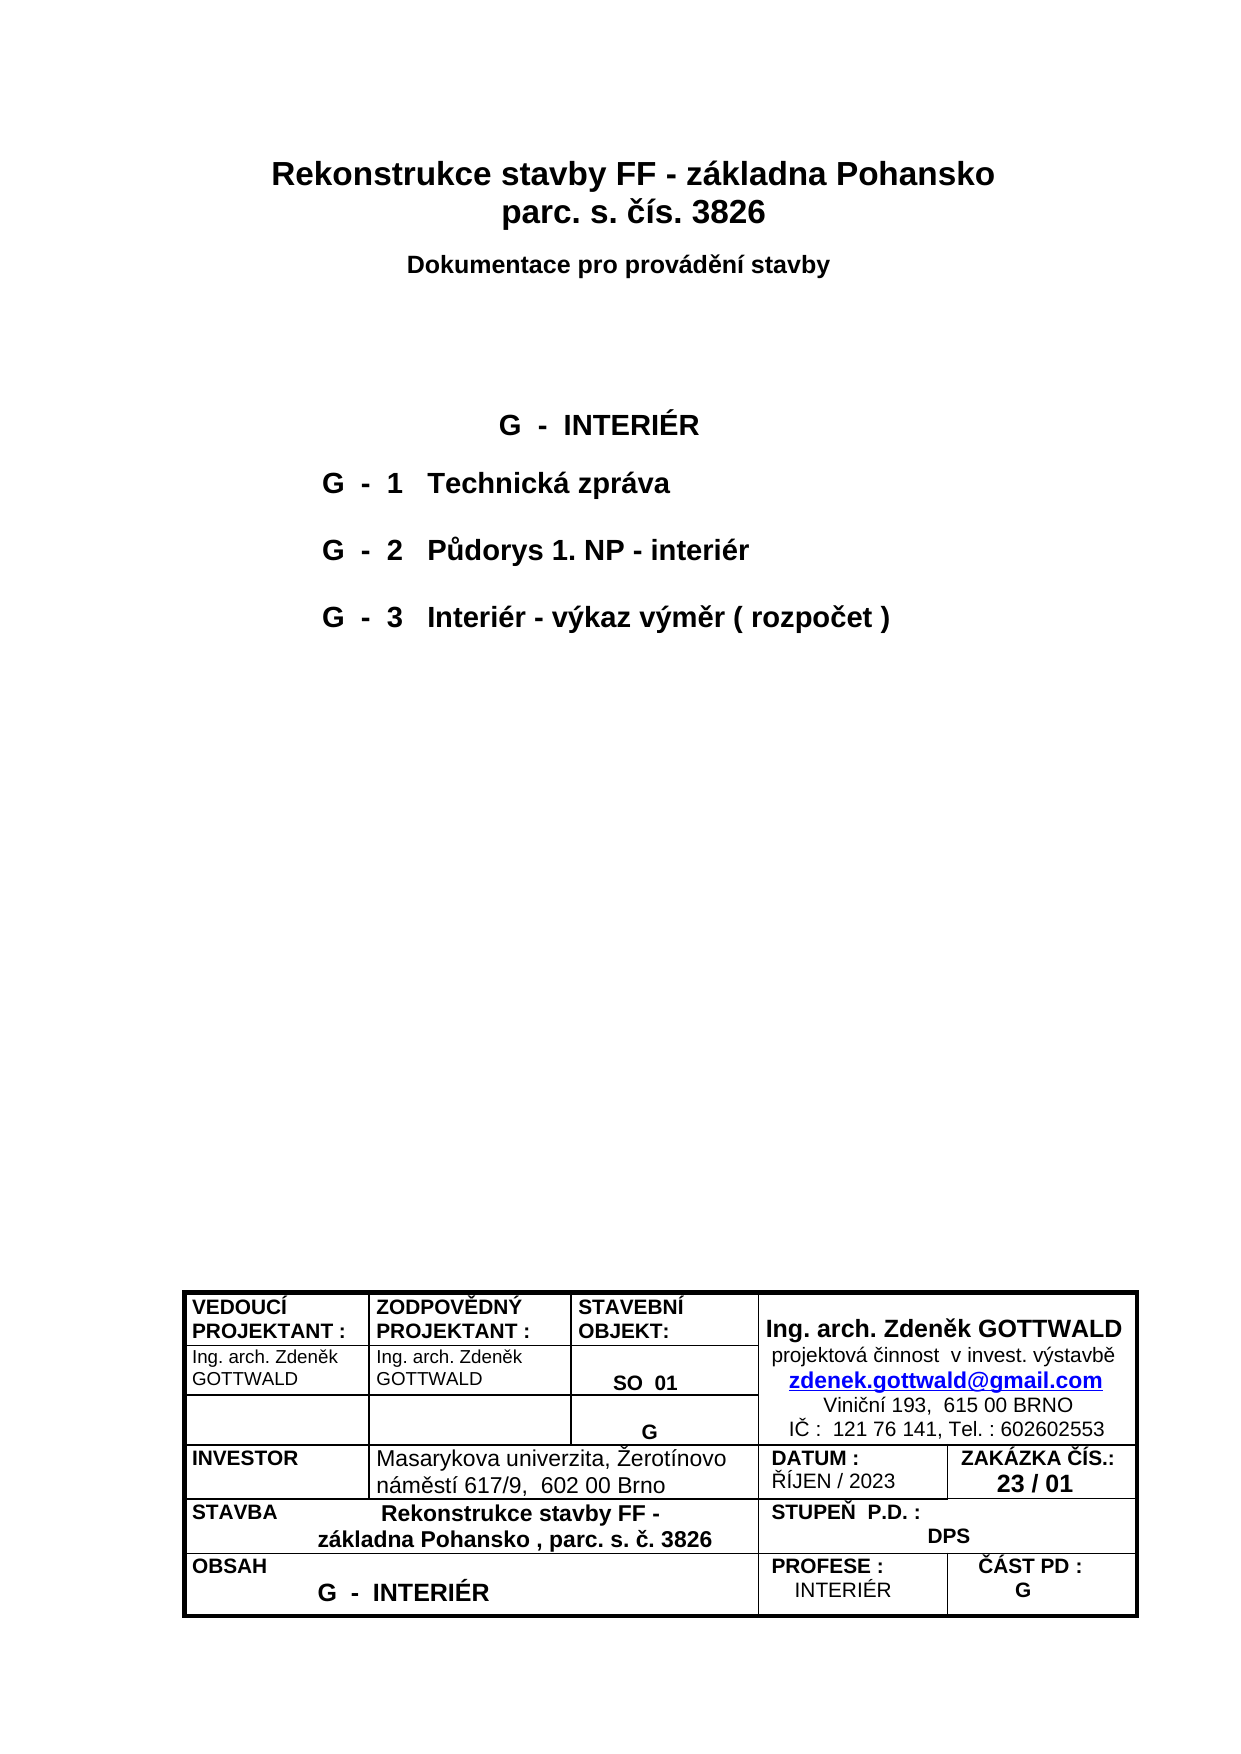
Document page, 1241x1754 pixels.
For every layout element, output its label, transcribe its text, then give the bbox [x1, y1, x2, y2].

text Rekonstrukce stavby FF - základna Pohansko [130, 154, 1137, 193]
table_cell ZAKÁZKA ČÍS.: 23 / 01 [948, 1446, 1135, 1498]
table_cell OBSAH [187, 1554, 310, 1613]
table_cell G - INTERIÉR [310, 1554, 758, 1613]
table_cell STUPEŇ P.D. : DPS [759, 1499, 1135, 1552]
table_cell Ing. arch. Zdeněk GOTTWALD [187, 1346, 368, 1394]
table_cell SO 01 [572, 1346, 758, 1394]
text G - 3 Interiér - výkaz výměr ( rozpočet ) [130, 600, 1137, 634]
table_cell ČÁST PD : G [948, 1554, 1135, 1613]
table_cell DATUM : ŘÍJEN / 2023 [759, 1446, 947, 1498]
table_cell INVESTOR [187, 1446, 368, 1498]
table_cell STAVBA [187, 1500, 310, 1552]
table_cell Masarykova univerzita, Žerotínovo náměstí 617/9, 602 00 Brno [370, 1446, 758, 1498]
table_cell Ing. arch. Zdeněk GOTTWALD [370, 1346, 570, 1394]
text G - 1 Technická zpráva [130, 466, 1137, 499]
text G - 2 Půdorys 1. NP - interiér [130, 533, 1137, 567]
table_header STAVEBNÍ OBJEKT: [572, 1295, 758, 1345]
text Dokumentace pro provádění stavby [277, 250, 1137, 279]
table_cell Rekonstrukce stavby FF - základna Pohansko , parc. s. č. 3826 [310, 1500, 758, 1552]
text G - INTERIÉR [130, 408, 1137, 442]
table_cell G [572, 1396, 758, 1444]
text parc. s. čís. 3826 [130, 193, 1137, 231]
table_cell [370, 1396, 570, 1444]
table_cell [187, 1396, 368, 1444]
table_cell PROFESE : INTERIÉR [759, 1554, 947, 1613]
table_header Ing. arch. Zdeněk GOTTWALD projektová činnost v invest. výstavbě zdenek.gottwald@gmail.com Viniční 193, 615 00 BRNO IČ : 121 76 141, Tel. : 602602553 [759, 1295, 1135, 1444]
table_header VEDOUCÍ PROJEKTANT : [187, 1295, 368, 1345]
table_header ZODPOVĚDNÝ PROJEKTANT : [370, 1295, 570, 1345]
